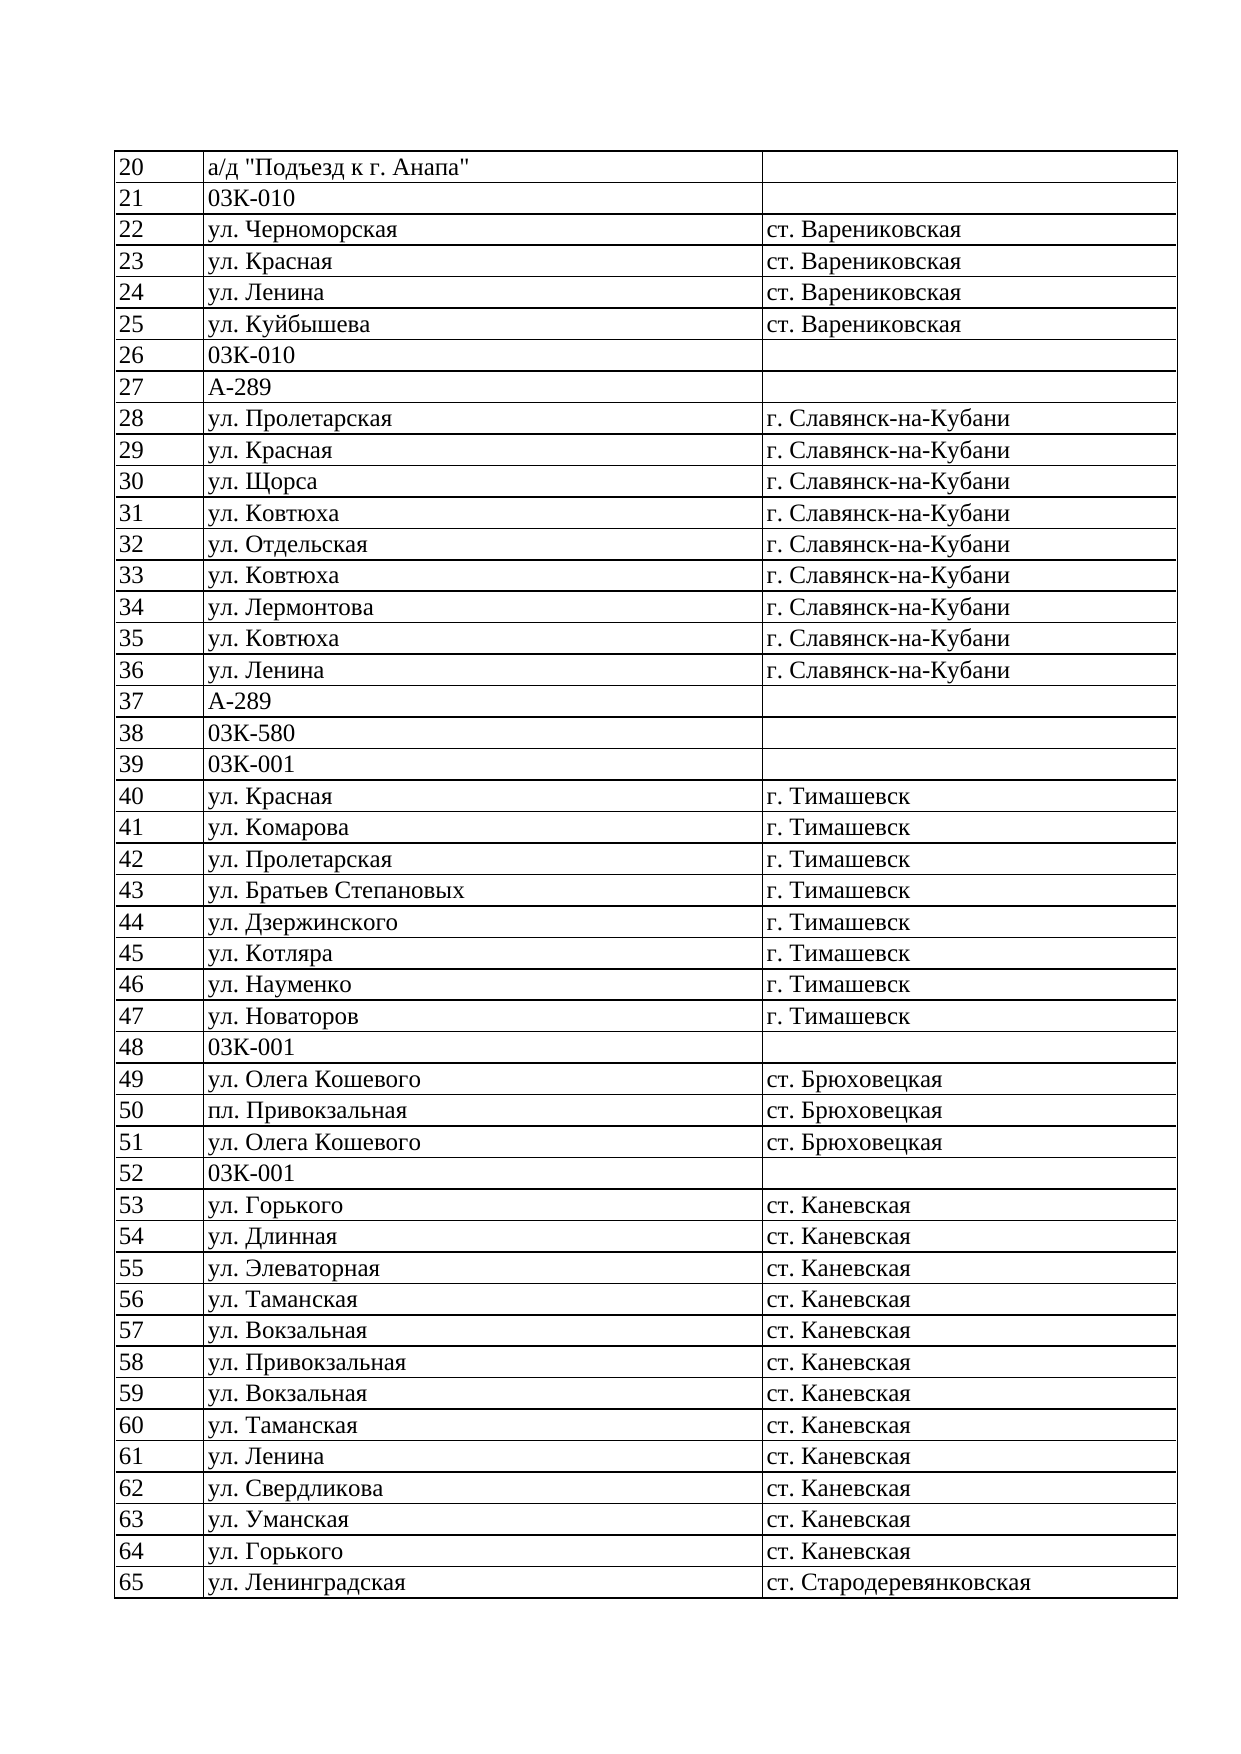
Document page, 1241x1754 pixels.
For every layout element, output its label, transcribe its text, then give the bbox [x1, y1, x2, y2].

table_cell г. Тимашевск [763, 874, 1177, 905]
table_cell 36 [115, 654, 203, 685]
table_cell 57 [115, 1315, 203, 1345]
table_cell ул. Куйбышева [204, 309, 762, 339]
table_cell ул. Горького [204, 1536, 762, 1566]
table_cell 22 [115, 214, 203, 244]
table_cell ст. Каневская [763, 1408, 1177, 1440]
table_cell 62 [115, 1472, 203, 1503]
table_cell г. Тимашевск [763, 811, 1177, 842]
table_cell ул. Лермонтова [204, 592, 762, 622]
table_cell 59 [115, 1378, 203, 1408]
table_cell г. Тимашевск [763, 968, 1177, 999]
table_cell ст. Варениковская [763, 213, 1177, 244]
table_cell 46 [115, 969, 203, 999]
table_cell 25 [115, 308, 203, 339]
table_cell ст. Каневская [763, 1377, 1177, 1408]
table_cell ул. Щорса [204, 466, 762, 496]
table_cell ул. Олега Кошевого [204, 1127, 762, 1157]
table_cell [763, 748, 1177, 779]
table_cell 40 [115, 780, 203, 811]
table_cell ул. Науменко [204, 970, 762, 999]
table_cell 29 [115, 434, 203, 464]
table_cell [763, 181, 1177, 213]
table_cell ул. Вокзальная [204, 1378, 762, 1408]
table_cell ул. Новаторов [204, 1001, 762, 1031]
table_cell г. Славянск-на-Кубани [763, 433, 1177, 464]
table_cell ст. Каневская [763, 1503, 1177, 1534]
table_cell 26 [115, 340, 203, 370]
table_cell 63 [115, 1504, 203, 1534]
table_cell 03К-580 [204, 718, 762, 748]
table_cell 34 [115, 591, 203, 622]
table_cell ст. Брюховецкая [763, 1125, 1177, 1157]
table_cell 56 [115, 1284, 203, 1314]
table_cell 03К-010 [204, 183, 762, 213]
table_cell ст. Стародеревянковская [763, 1566, 1177, 1597]
table_cell ул. Ковтюха [204, 561, 762, 590]
table_cell ст. Каневская [763, 1283, 1177, 1314]
table_cell г. Славянск-на-Кубани [763, 402, 1177, 433]
table_cell 53 [115, 1189, 203, 1219]
table_cell г. Тимашевск [763, 999, 1177, 1031]
table_cell г. Славянск-на-Кубани [763, 590, 1177, 622]
table_cell ст. Каневская [763, 1220, 1177, 1251]
table_cell 20 [115, 152, 203, 181]
table_cell ул. Дзержинского [204, 907, 762, 936]
table_cell 03К-001 [204, 749, 762, 779]
table_cell 55 [115, 1252, 203, 1282]
table_cell 49 [115, 1063, 203, 1094]
table_cell 39 [115, 749, 203, 779]
table_cell ул. Котляра [204, 938, 762, 968]
table_cell ул. Ленина [204, 1441, 762, 1471]
table_cell ул. Отдельская [204, 529, 762, 559]
table_cell ст. Каневская [763, 1188, 1177, 1219]
table_cell ст. Каневская [763, 1251, 1177, 1282]
table_cell г. Славянск-на-Кубани [763, 622, 1177, 653]
table_cell ул. Таманская [204, 1410, 762, 1440]
table_cell ул. Пролетарская [204, 403, 762, 433]
table_cell ул. Привокзальная [204, 1347, 762, 1377]
table_cell 33 [115, 560, 203, 590]
table_cell ул. Таманская [204, 1284, 762, 1314]
table_cell 38 [115, 717, 203, 748]
table_cell 51 [115, 1126, 203, 1157]
table_cell 24 [115, 277, 203, 307]
table_cell ст. Каневская [763, 1471, 1177, 1503]
table_cell 45 [115, 938, 203, 968]
table_cell 21 [115, 183, 203, 213]
table_cell 03К-001 [204, 1158, 762, 1188]
table_cell А-289 [204, 686, 762, 716]
table_cell г. Тимашевск [763, 905, 1177, 936]
table_cell пл. Привокзальная [204, 1095, 762, 1125]
table_cell 43 [115, 875, 203, 905]
table_cell 35 [115, 623, 203, 653]
table_cell 28 [115, 403, 203, 433]
table_cell 32 [115, 529, 203, 559]
table_cell ст. Каневская [763, 1440, 1177, 1471]
table_cell ул. Вокзальная [204, 1316, 762, 1345]
table_cell г. Славянск-на-Кубани [763, 653, 1177, 685]
table_cell 27 [115, 371, 203, 402]
table_cell г. Славянск-на-Кубани [763, 465, 1177, 496]
table_cell г. Славянск-на-Кубани [763, 559, 1177, 590]
table_cell 61 [115, 1441, 203, 1471]
table_cell ст. Брюховецкая [763, 1094, 1177, 1125]
table_cell 23 [115, 245, 203, 276]
table_cell [763, 1157, 1177, 1188]
table_cell 65 [115, 1567, 203, 1597]
table_cell 31 [115, 497, 203, 527]
table_cell 30 [115, 466, 203, 496]
table_cell ул. Ленина [204, 277, 762, 307]
table_cell 64 [115, 1535, 203, 1566]
table_cell ст. Варениковская [763, 244, 1177, 276]
table_cell ул. Ленина [204, 655, 762, 685]
table_cell А-289 [204, 372, 762, 402]
table_cell ст. Брюховецкая [763, 1062, 1177, 1094]
table_cell 58 [115, 1346, 203, 1377]
table_cell [763, 685, 1177, 716]
table_cell ст. Каневская [763, 1314, 1177, 1345]
table_cell ул. Олега Кошевого [204, 1064, 762, 1094]
table_cell 48 [115, 1032, 203, 1062]
table_cell [763, 339, 1177, 370]
table_cell ст. Каневская [763, 1345, 1177, 1377]
table_cell ул. Братьев Степановых [204, 875, 762, 905]
table_cell ул. Красная [204, 781, 762, 811]
table_cell г. Тимашевск [763, 936, 1177, 968]
table_cell 47 [115, 1000, 203, 1031]
table_cell ул. Уманская [204, 1504, 762, 1534]
table_cell г. Тимашевск [763, 842, 1177, 873]
table_cell а/д "Подъезд к г. Анапа" [204, 152, 762, 181]
table_cell ул. Комарова [204, 812, 762, 842]
table_cell ул. Пролетарская [204, 844, 762, 873]
table_cell 42 [115, 843, 203, 873]
table_cell 52 [115, 1158, 203, 1188]
table_cell ул. Элеваторная [204, 1253, 762, 1282]
table_cell ул. Черноморская [204, 215, 762, 244]
table_cell г. Славянск-на-Кубани [763, 496, 1177, 527]
table_cell ст. Варениковская [763, 276, 1177, 307]
table_cell 03К-010 [204, 340, 762, 370]
table_cell 03К-001 [204, 1032, 762, 1062]
table_cell 44 [115, 906, 203, 936]
table_cell 60 [115, 1409, 203, 1440]
table_cell ст. Варениковская [763, 307, 1177, 339]
table_cell ул. Горького [204, 1190, 762, 1219]
table_cell [763, 370, 1177, 402]
table_cell [763, 152, 1177, 181]
table_cell ул. Длинная [204, 1221, 762, 1251]
table_cell г. Славянск-на-Кубани [763, 528, 1177, 559]
table_cell ул. Свердликова [204, 1473, 762, 1503]
table_cell 41 [115, 812, 203, 842]
table_cell [763, 1031, 1177, 1062]
table_cell 54 [115, 1221, 203, 1251]
table_cell 37 [115, 686, 203, 716]
table_cell ул. Ковтюха [204, 623, 762, 653]
table_cell ул. Красная [204, 435, 762, 464]
table_cell ул. Красная [204, 246, 762, 276]
table_cell 50 [115, 1095, 203, 1125]
table_cell ст. Каневская [763, 1534, 1177, 1566]
table_cell ул. Ковтюха [204, 498, 762, 527]
table_cell г. Тимашевск [763, 779, 1177, 811]
table_cell ул. Ленинградская [204, 1567, 762, 1597]
table_cell [763, 716, 1177, 748]
